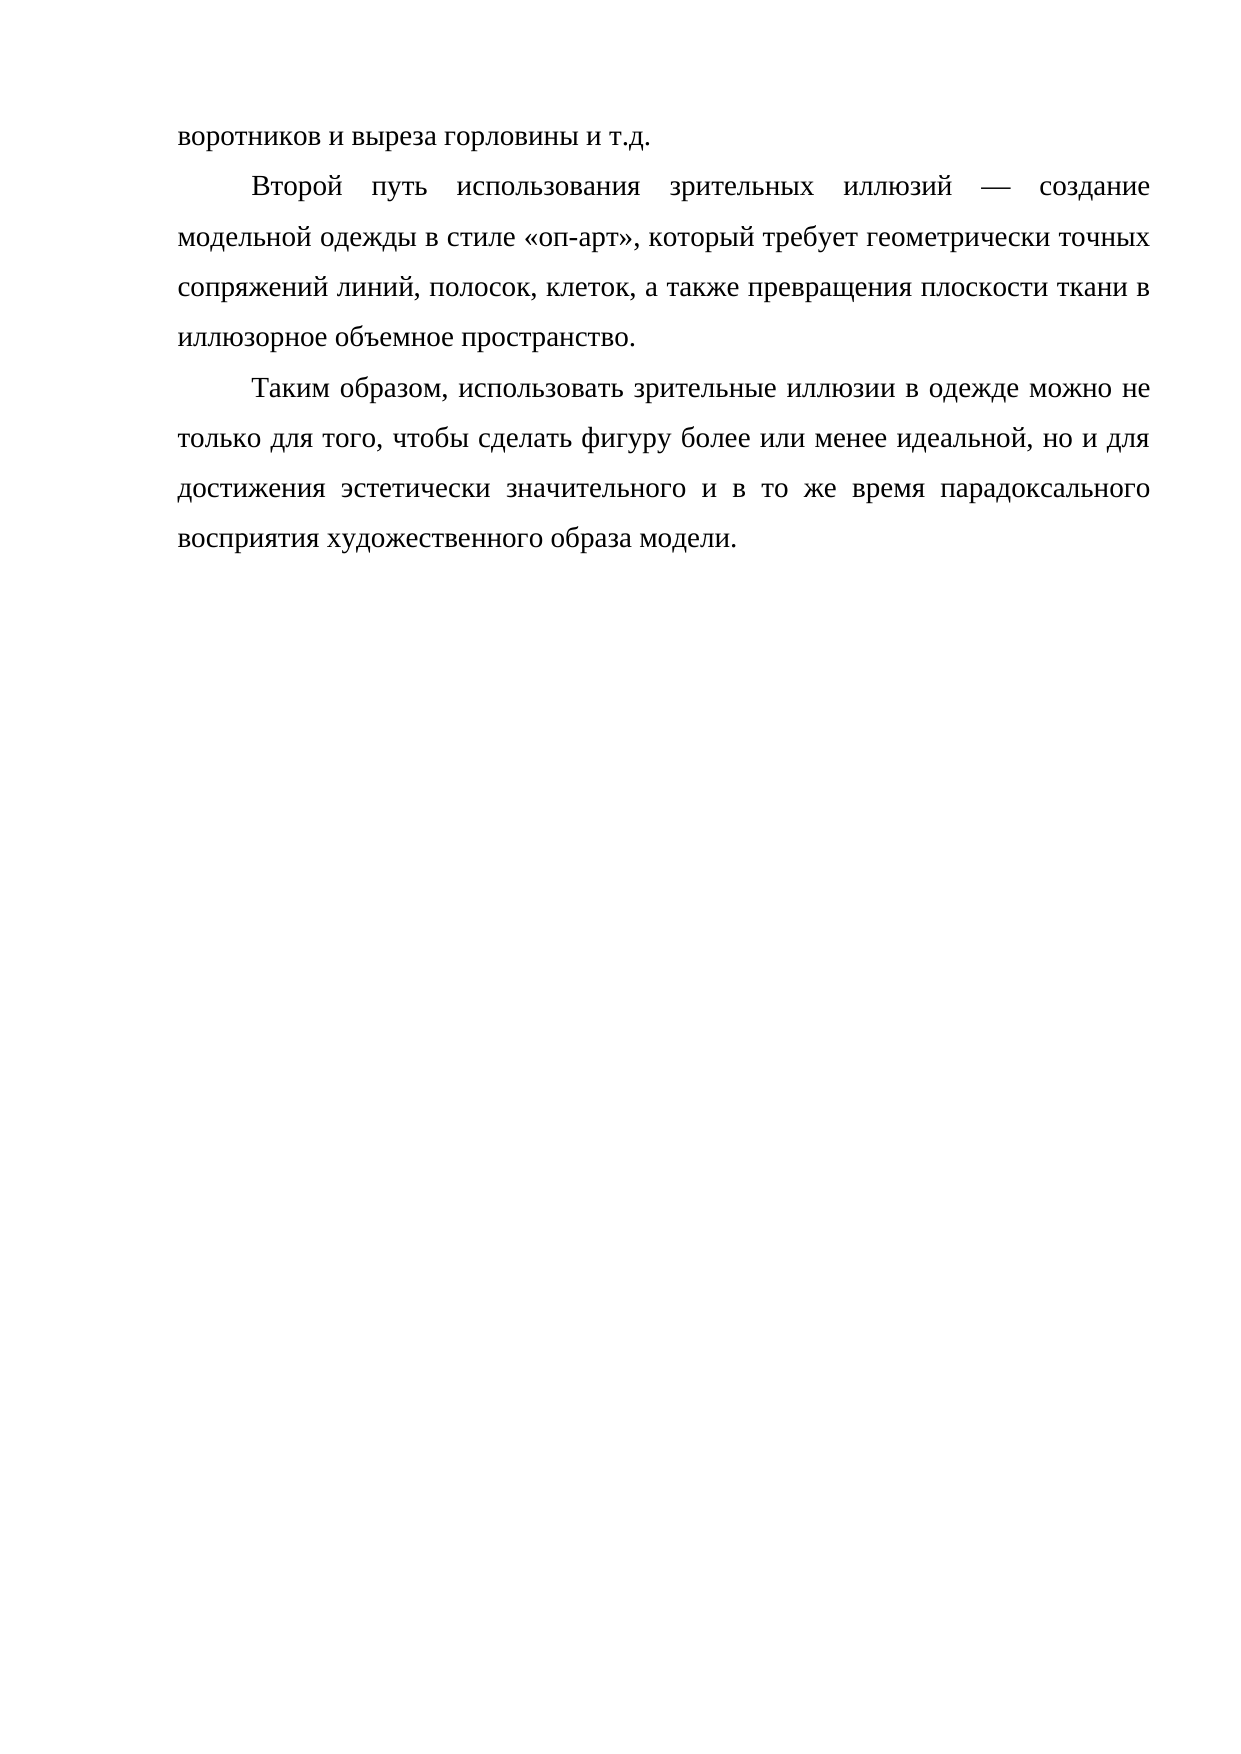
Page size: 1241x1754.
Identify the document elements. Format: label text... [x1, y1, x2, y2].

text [177, 118, 1152, 152]
text Второй путь использования зрительных иллюзий — создание модельной одежды в стиле «оп-арт», который требует геометрически точных сопряжений линий, полосок, клеток, а также превращения плоскости ткани в иллюзорное объемное пространство. [177, 168, 1152, 353]
text Таким образом, использовать зрительные иллюзии в одежде можно не только для того, чтобы сделать фигуру более или менее идеальной, но и для достижения эстетически значительного и в то же время парадоксального восприятия художественного образа модели. [177, 370, 1152, 554]
